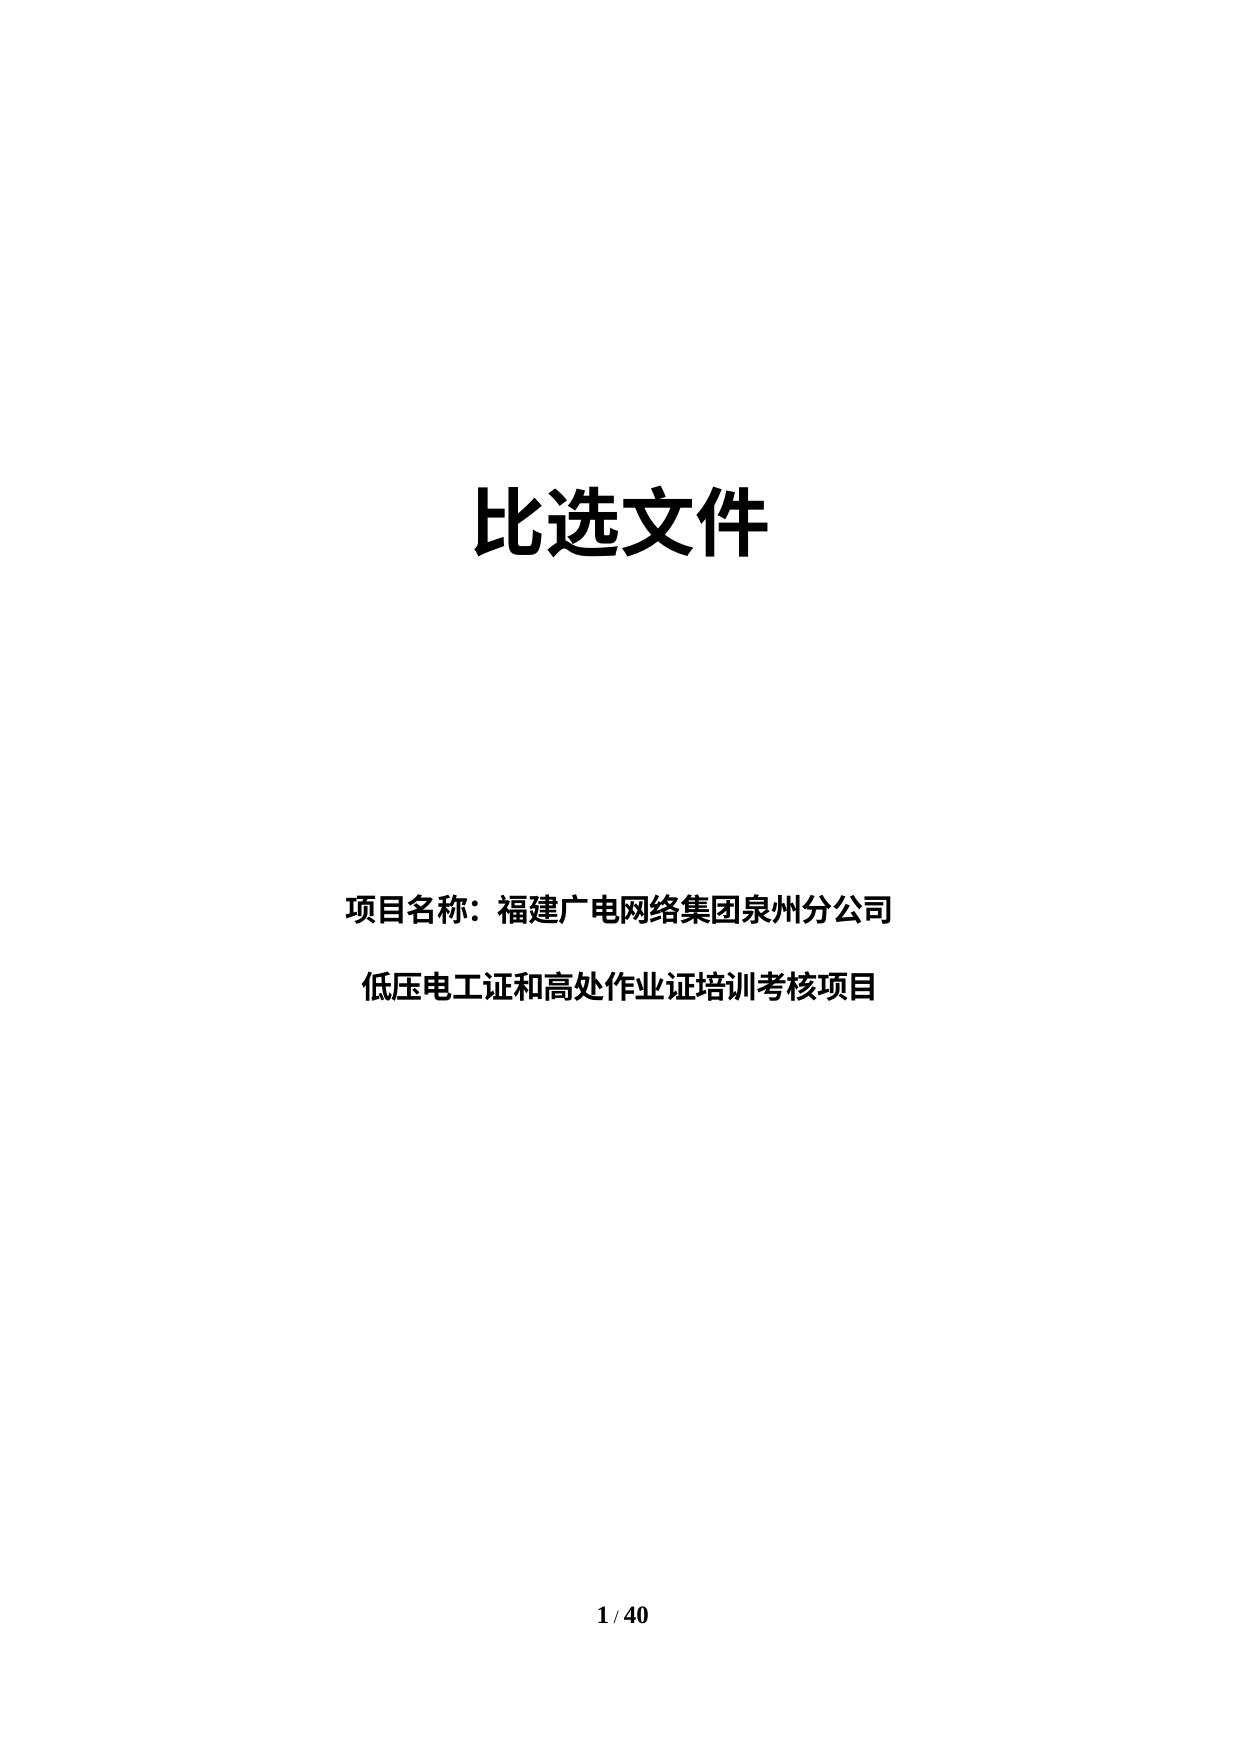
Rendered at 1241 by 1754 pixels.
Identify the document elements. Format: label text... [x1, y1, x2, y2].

text 低压电工证和高处作业证培训考核项目 [187, 953, 1053, 1018]
text 项目名称：福建广电网络集团泉州分公司 [187, 875, 1053, 940]
text 比选文件 [187, 453, 1053, 583]
